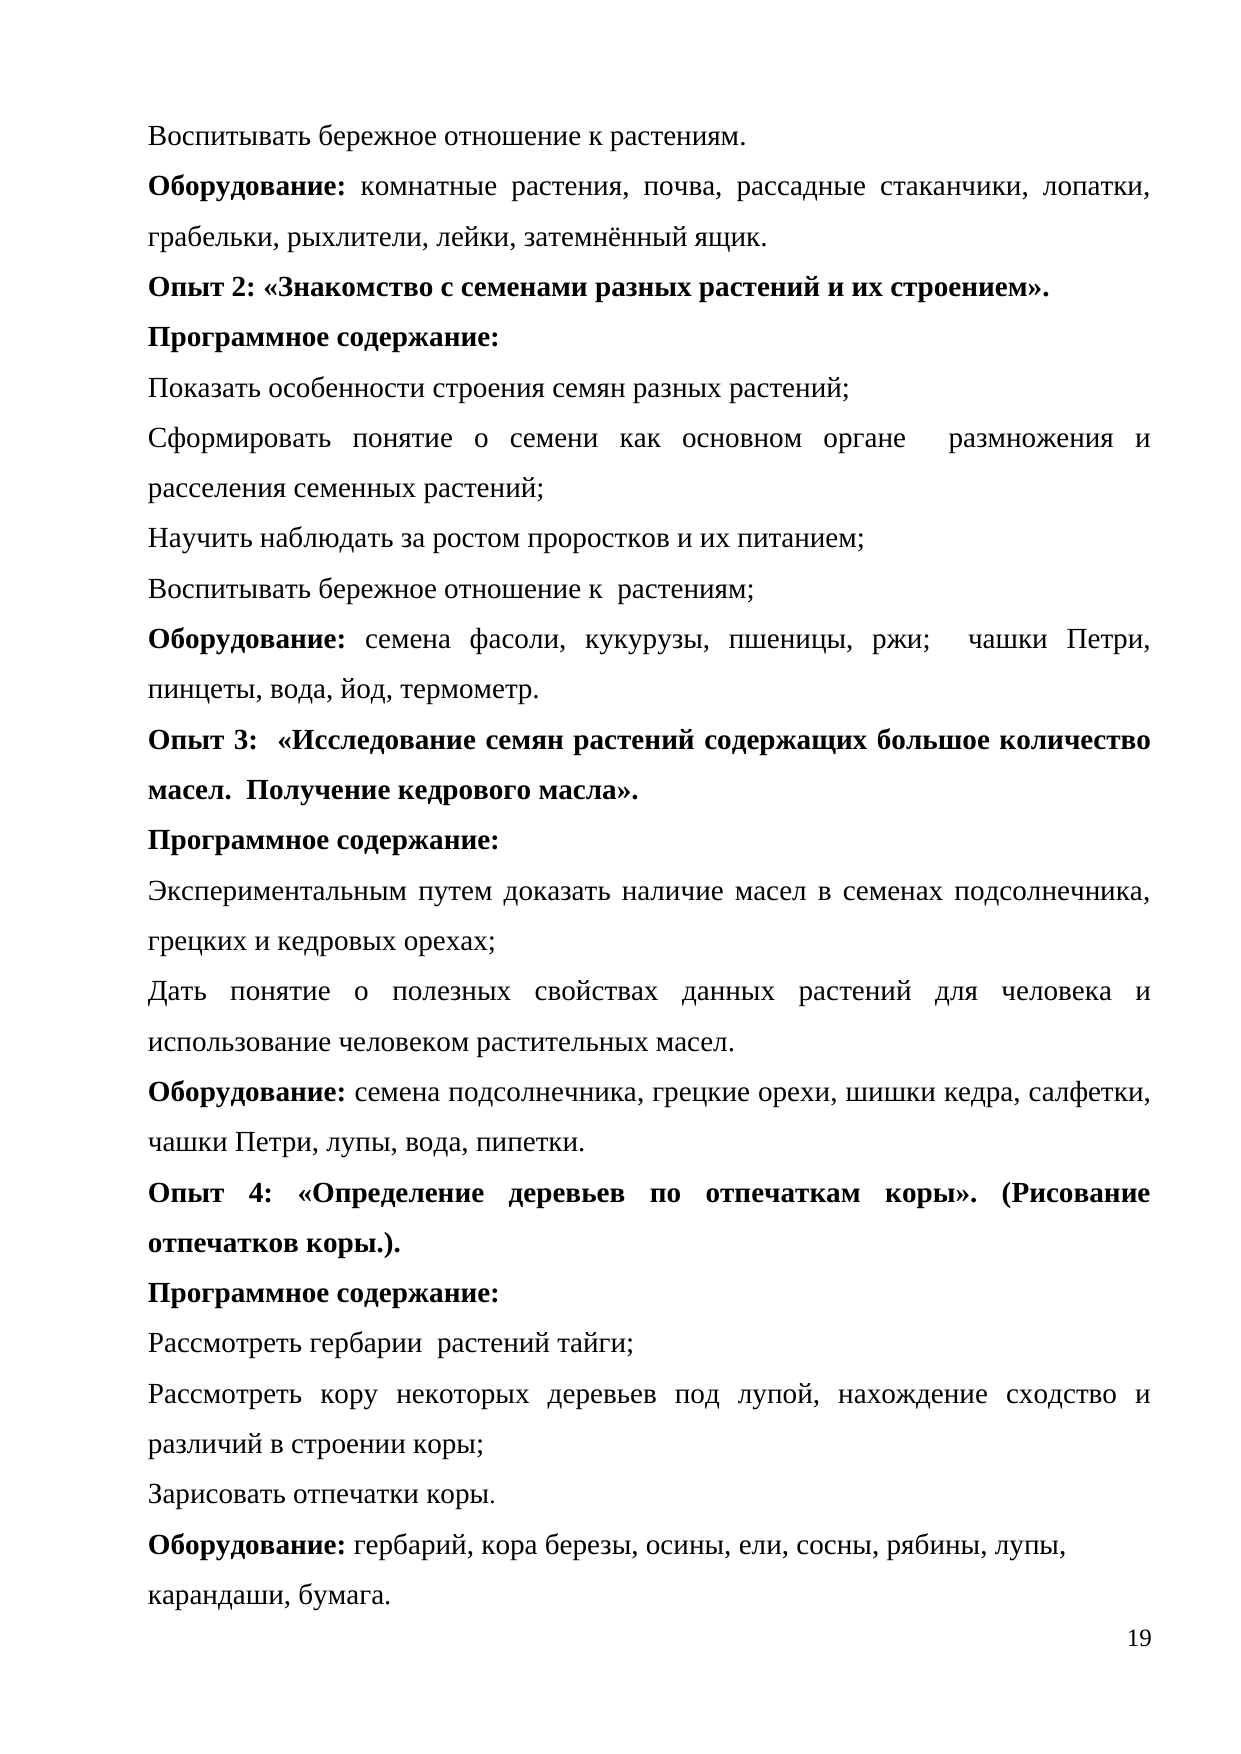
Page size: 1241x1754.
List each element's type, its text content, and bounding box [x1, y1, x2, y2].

text Рассмотреть гербарии растений тайги; [148, 1326, 1152, 1359]
text Научить наблюдать за ростом проростков и их питанием; [148, 521, 1152, 554]
text Рассмотреть кору некоторых деревьев под лупой, нахождение сходство и различий в строении коры; [148, 1376, 1152, 1460]
text Дать понятие о полезных свойствах данных растений для человека и использование человеком растительных масел. [148, 973, 1152, 1057]
text Сформировать понятие о семени как основном органе размножения и расселения семенных растений; [148, 420, 1152, 504]
text Оборудование: гербарий, кора березы, осины, ели, сосны, рябины, лупы, карандаши, бумага. [148, 1527, 1152, 1611]
text Программное содержание: [148, 319, 1152, 353]
text Экспериментальным путем доказать наличие масел в семенах подсолнечника, грецких и кедровых орехах; [148, 873, 1152, 957]
text Опыт 4: «Определение деревьев по отпечаткам коры». (Рисование отпечатков коры.). [148, 1175, 1152, 1258]
text Зарисовать отпечатки коры. [148, 1477, 1152, 1510]
text Программное содержание: [148, 1275, 1152, 1309]
text Программное содержание: [148, 822, 1152, 856]
text Оборудование: семена фасоли, кукурузы, пшеницы, ржи; чашки Петри, пинцеты, вода, йод, термометр. [148, 621, 1152, 705]
text Оборудование: комнатные растения, почва, рассадные стаканчики, лопатки, грабельки, рыхлители, лейки, затемнённый ящик. [148, 168, 1152, 252]
text Опыт 2: «Знакомство с семенами разных растений и их строением». [148, 269, 1152, 303]
text Оборудование: семена подсолнечника, грецкие орехи, шишки кедра, салфетки, чашки Петри, лупы, вода, пипетки. [148, 1074, 1152, 1158]
text Воспитывать бережное отношение к растениям; [148, 571, 1152, 604]
text Показать особенности строения семян разных растений; [148, 370, 1152, 403]
text Воспитывать бережное отношение к растениям. [148, 118, 1152, 152]
text Опыт 3: «Исследование семян растений содержащих большое количество масел. Получение кедрового масла». [148, 722, 1152, 806]
